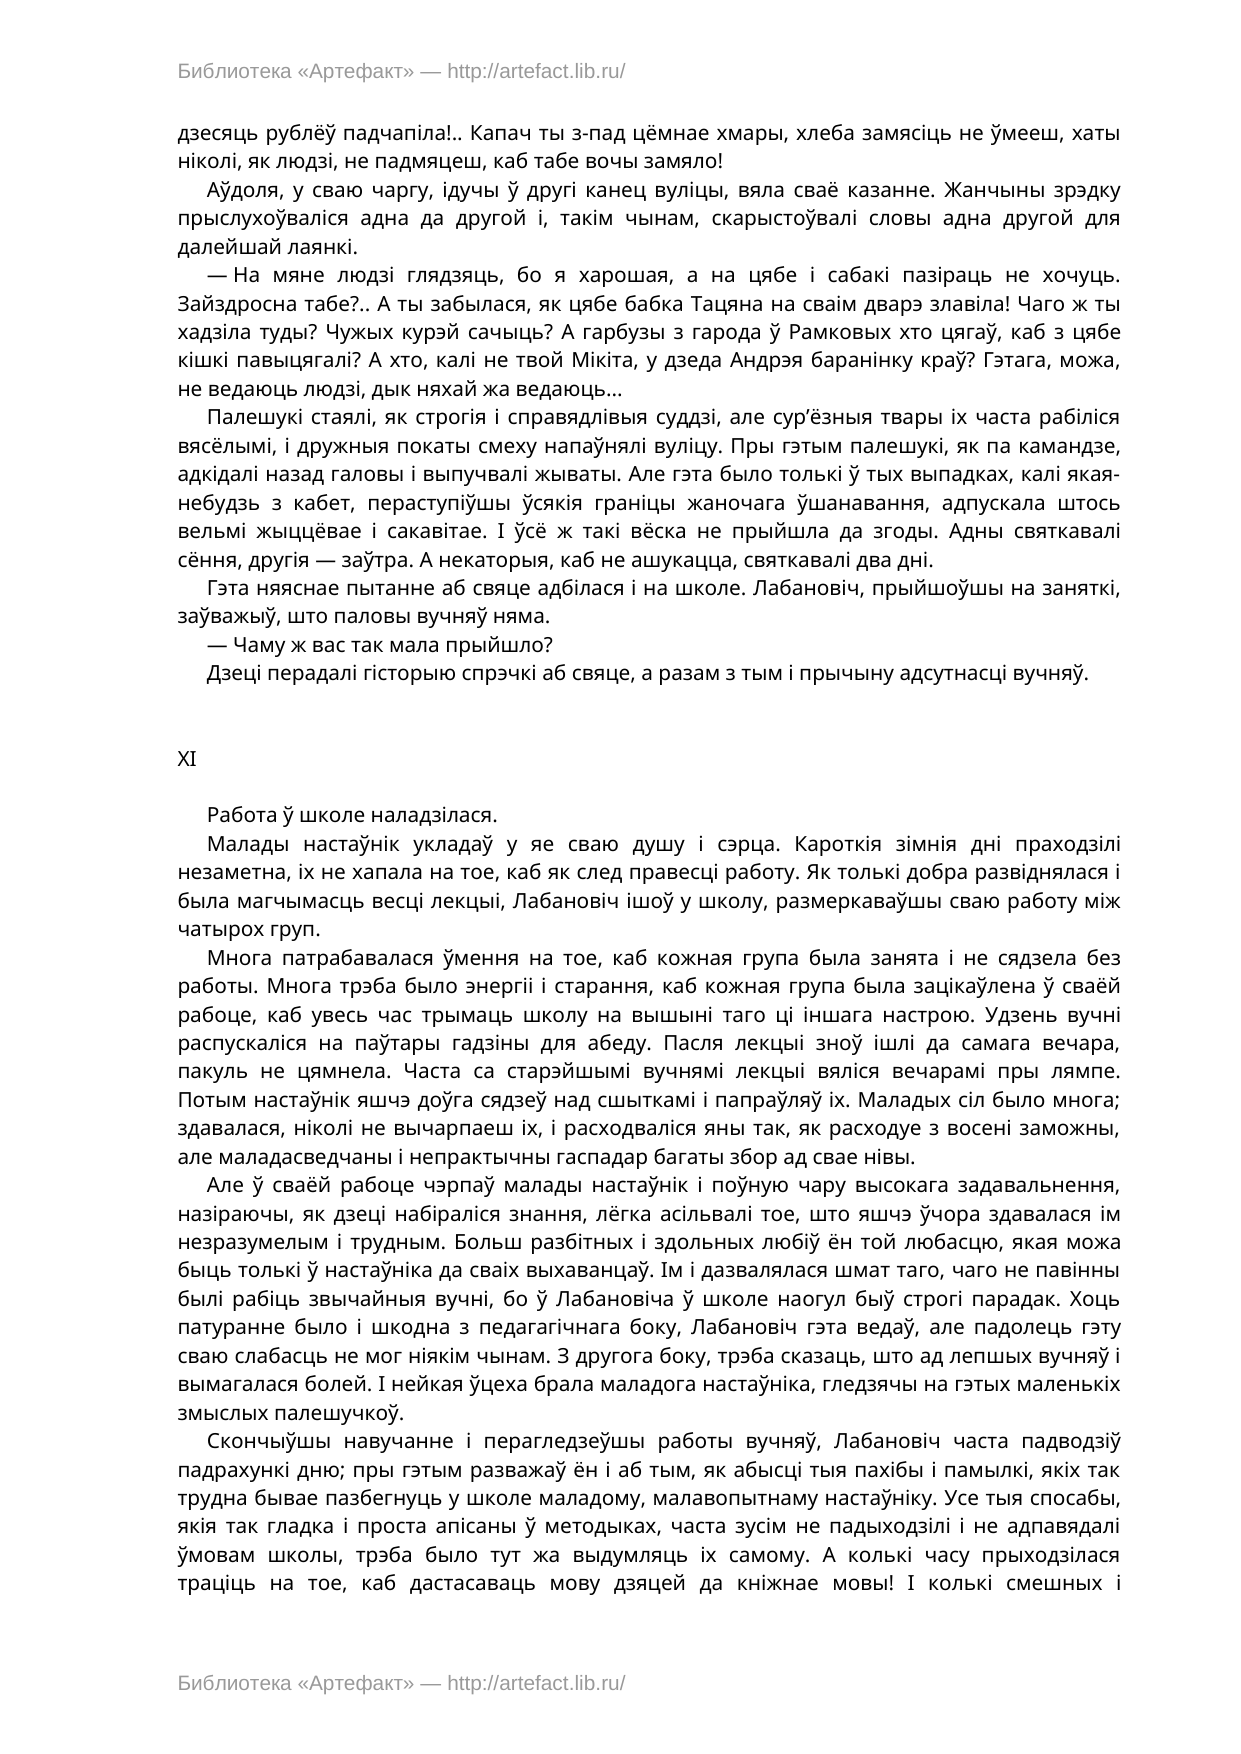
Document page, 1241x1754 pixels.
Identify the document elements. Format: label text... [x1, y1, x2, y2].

text Малады настаўнік укладаў у яе сваю душу і сэрца. Кароткія зімнія дні праходзілі незаметна, іх не хапала на тое, каб як след правесці работу. Як толькі добра развіднялася і была магчымасць весці лекцыі, Лабановіч ішоў у школу, размеркаваўшы сваю работу між чатырох груп. [177, 829, 1122, 943]
text Палешукі стаялі, як строгія і справядлівыя суддзі, але сур’ёзныя твары іх часта рабіліся вясёлымі, і дружныя покаты смеху напаўнялі вуліцу. Пры гэтым палешукі, як па камандзе, адкідалі назад галовы і выпучвалі жываты. Але гэта было толькі ў тых выпадках, калі якая-небудзь з кабет, пераступіўшы ўсякія граніцы жаночага ўшанавання, адпускала штось вельмі жыццёвае і сакавітае. І ўсё ж такі вёска не прыйшла да згоды. Адны святкавалі сёння, другія — заўтра. А некаторыя, каб не ашукацца, святкавалі два дні. [177, 402, 1122, 573]
text Але ў сваёй рабоце чэрпаў малады настаўнік і поўную чару высокага задавальнення, назіраючы, як дзеці набіраліся знання, лёгка асільвалі тое, што яшчэ ўчора здавалася ім незразумелым і трудным. Больш разбітных і здольных любіў ён той любасцю, якая можа быць толькі ў настаўніка да сваіх выхаванцаў. Ім і дазвалялася шмат таго, чаго не павінны былі рабіць звычайныя вучні, бо ў Лабановіча ў школе наогул быў строгі парадак. Хоць патуранне было і шкодна з педагагічнага боку, Лабановіч гэта ведаў, але падолець гэту сваю слабасць не мог ніякім чынам. З другога боку, трэба сказаць, што ад лепшых вучняў і вымагалася болей. І нейкая ўцеха брала маладога настаўніка, гледзячы на гэтых маленькіх змыслых палешучкоў. [177, 1170, 1122, 1426]
text Аўдоля, у сваю чаргу, ідучы ў другі канец вуліцы, вяла сваё казанне. Жанчыны зрэдку прыслухоўваліся адна да другой і, такім чынам, скарыстоўвалі словы адна другой для далейшай лаянкі. [177, 175, 1122, 260]
text Дзеці перадалі гісторыю спрэчкі аб свяце, а разам з тым і прычыну адсутнасці вучняў. [177, 658, 1122, 687]
text — Чаму ж вас так мала прыйшло? [177, 630, 1122, 658]
text — На мяне людзі глядзяць, бо я харошая, а на цябе і сабакі пазіраць не хочуць. Зайздросна табе?.. А ты забылася, як цябе бабка Тацяна на сваім дварэ злавіла! Чаго ж ты хадзіла туды? Чужых курэй сачыць? А гарбузы з гарода ў Рамковых хто цягаў, каб з цябе кішкі павыцягалі? А хто, калі не твой Мікіта, у дзеда Андрэя баранінку краў? Гэтага, можа, не ведаюць людзі, дык няхай жа ведаюць... [177, 260, 1122, 402]
text Гэта няяснае пытанне аб свяце адбілася і на школе. Лабановіч, прыйшоўшы на заняткі, заўважыў, што паловы вучняў няма. [177, 573, 1122, 630]
text Многа патрабавалася ўмення на тое, каб кожная група была занята і не сядзела без работы. Многа трэба было энергіі і старання, каб кожная група была зацікаўлена ў сваёй рабоце, каб увесь час трымаць школу на вышыні таго ці іншага настрою. Удзень вучні распускаліся на паўтары гадзіны для абеду. Пасля лекцыі зноў ішлі да самага вечара, пакуль не цямнела. Часта са старэйшымі вучнямі лекцыі вяліся вечарамі пры лямпе. Потым настаўнік яшчэ доўга сядзеў над сшыткамі і папраўляў іх. Маладых сіл было многа; здавалася, ніколі не вычарпаеш іх, і расходваліся яны так, як расходуе з восені заможны, але маладасведчаны і непрактычны гаспадар багаты збор ад свае нівы. [177, 943, 1122, 1170]
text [177, 118, 1122, 175]
text Работа ў школе наладзілася. [177, 801, 1122, 829]
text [177, 1426, 1122, 1597]
subtitle XI [177, 744, 1122, 772]
